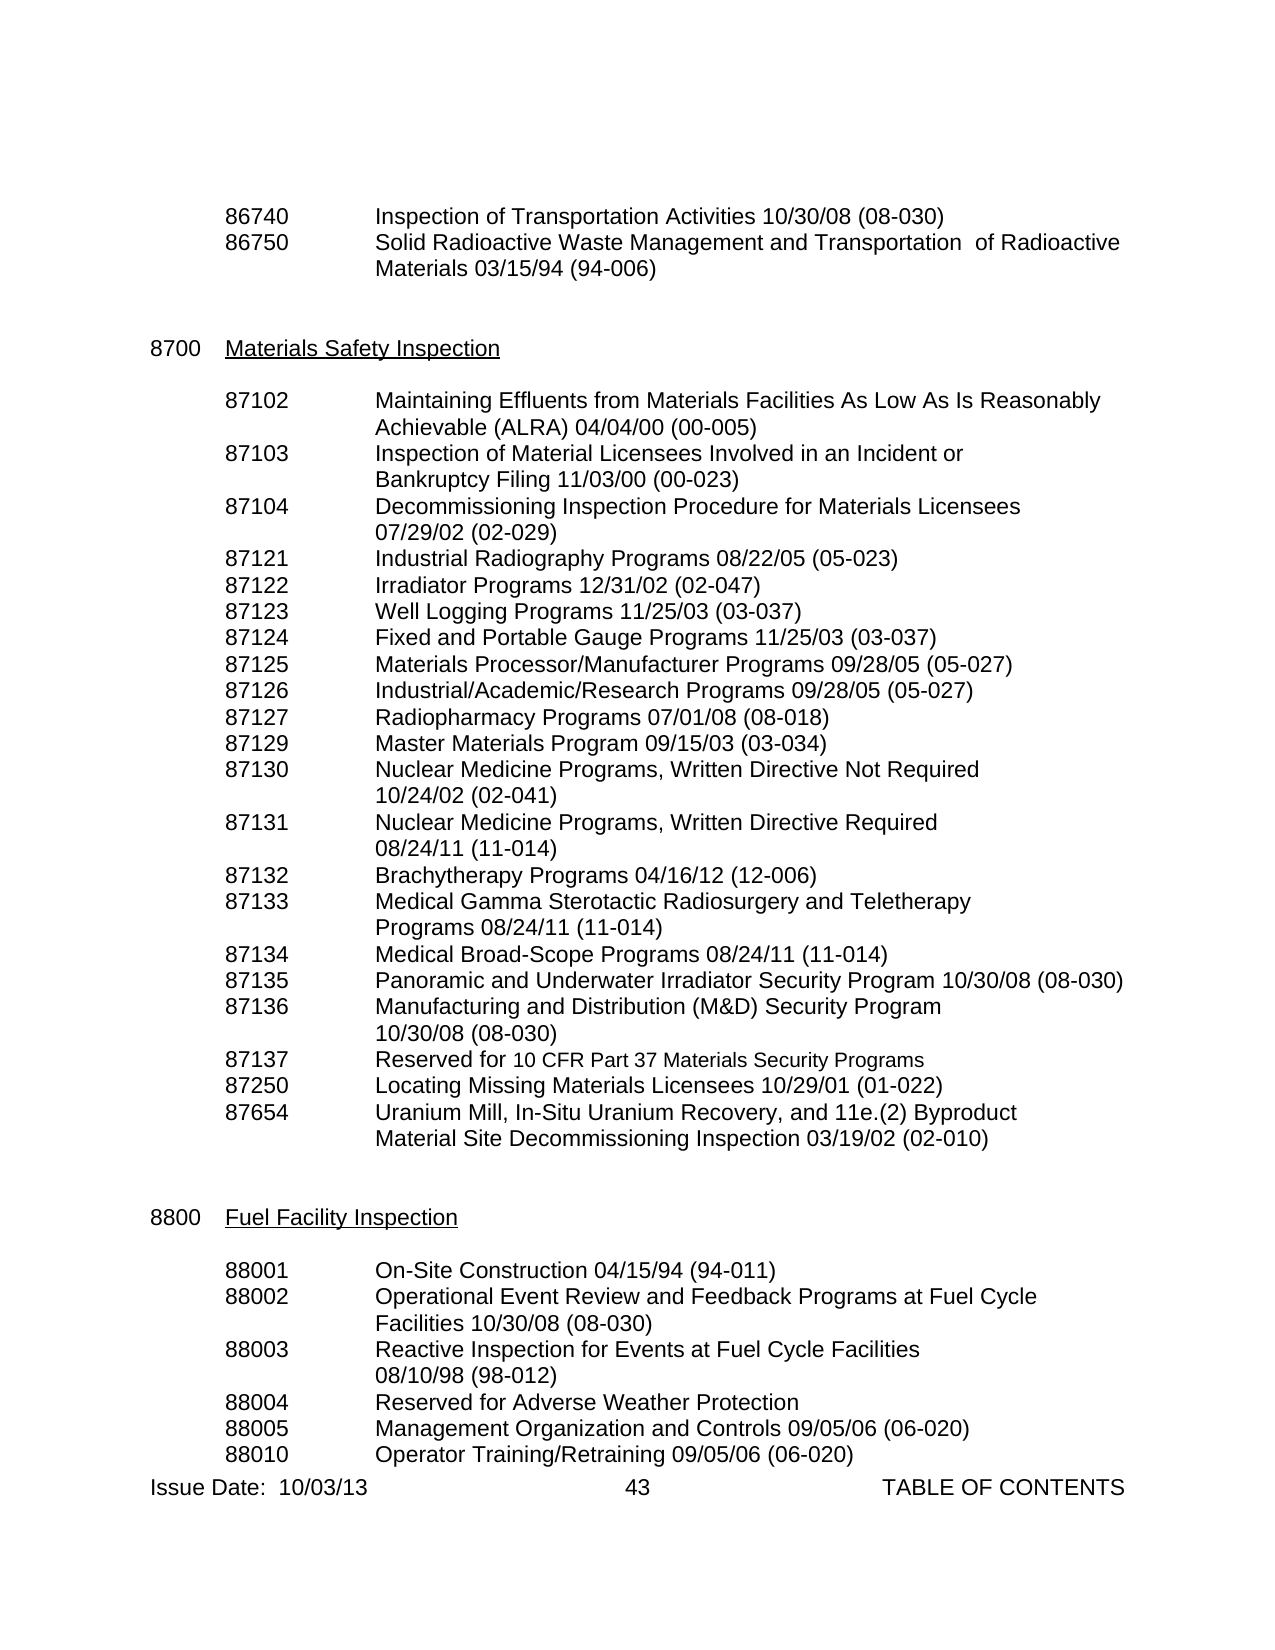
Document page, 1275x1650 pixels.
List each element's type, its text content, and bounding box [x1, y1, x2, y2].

text 87104 Decommissioning Inspection Procedure for Materials Licensees [150, 493, 1125, 519]
text 87131 Nuclear Medicine Programs, Written Directive Required [150, 809, 1125, 835]
text 08/24/11 (11-014) [150, 835, 1125, 862]
text Material Site Decommissioning Inspection 03/19/02 (02-010) [150, 1125, 1125, 1151]
text 10/24/02 (02-041) [150, 782, 1125, 809]
text 87132 Brachytherapy Programs 04/16/12 (12-006) [150, 862, 1125, 888]
text 88003 Reactive Inspection for Events at Fuel Cycle Facilities [150, 1336, 1125, 1362]
text 87124 Fixed and Portable Gauge Programs 11/25/03 (03-037) [150, 624, 1125, 651]
text 8800 Fuel Facility Inspection [150, 1204, 1125, 1231]
text 87127 Radiopharmacy Programs 07/01/08 (08-018) [150, 703, 1125, 730]
text 87136 Manufacturing and Distribution (M&D) Security Program [225, 993, 1125, 1020]
text 87122 Irradiator Programs 12/31/02 (02-047) [150, 572, 1125, 598]
text 87121 Industrial Radiography Programs 08/22/05 (05-023) [150, 545, 1125, 572]
text 10/30/08 (08-030) [375, 1020, 1125, 1046]
text 86750 Solid Radioactive Waste Management and Transportation of Radioactive Materials 03/15/94 (94-006) [150, 229, 1125, 282]
text 08/10/98 (98-012) [150, 1362, 1125, 1389]
text 88010 Operator Training/Retraining 09/05/06 (06-020) [150, 1441, 1125, 1468]
text 87102 Maintaining Effluents from Materials Facilities As Low As Is Reasonably Achievable (ALRA) 04/04/00 (00-005) [150, 387, 1125, 440]
text 87134 Medical Broad-Scope Programs 08/24/11 (11-014) [150, 941, 1125, 967]
text 87130 Nuclear Medicine Programs, Written Directive Not Required [150, 756, 1125, 782]
text 87129 Master Materials Program 09/15/03 (03-034) [150, 730, 1125, 756]
text 87135 Panoramic and Underwater Irradiator Security Program 10/30/08 (08-030) [150, 967, 1125, 993]
text 07/29/02 (02-029) [150, 519, 1125, 545]
text Programs 08/24/11 (11-014) [150, 914, 1125, 941]
text 87250 Locating Missing Materials Licensees 10/29/01 (01-022) [150, 1072, 1125, 1099]
text 87133 Medical Gamma Sterotactic Radiosurgery and Teletherapy [150, 888, 1125, 914]
text 88002 Operational Event Review and Feedback Programs at Fuel Cycle Facilities 10/30/08 (08-030) [150, 1283, 1125, 1336]
text 8700 Materials Safety Inspection [150, 334, 1125, 361]
text 87125 Materials Processor/Manufacturer Programs 09/28/05 (05-027) [150, 651, 1125, 677]
text Bankruptcy Filing 11/03/00 (00-023) [150, 466, 1125, 493]
text 88001 On-Site Construction 04/15/94 (94-011) [150, 1257, 1125, 1283]
text 87126 Industrial/Academic/Research Programs 09/28/05 (05-027) [150, 677, 1125, 703]
text 87137 Reserved for 10 CFR Part 37 Materials Security Programs [150, 1046, 1125, 1072]
text 88004 Reserved for Adverse Weather Protection [150, 1389, 1125, 1415]
text 87123 Well Logging Programs 11/25/03 (03-037) [150, 598, 1125, 624]
text 87654 Uranium Mill, In-Situ Uranium Recovery, and 11e.(2) Byproduct [150, 1099, 1125, 1125]
text 86740 Inspection of Transportation Activities 10/30/08 (08-030) [150, 203, 1125, 229]
text 88005 Management Organization and Controls 09/05/06 (06-020) [225, 1415, 1125, 1441]
text 87103 Inspection of Material Licensees Involved in an Incident or [150, 440, 1125, 466]
